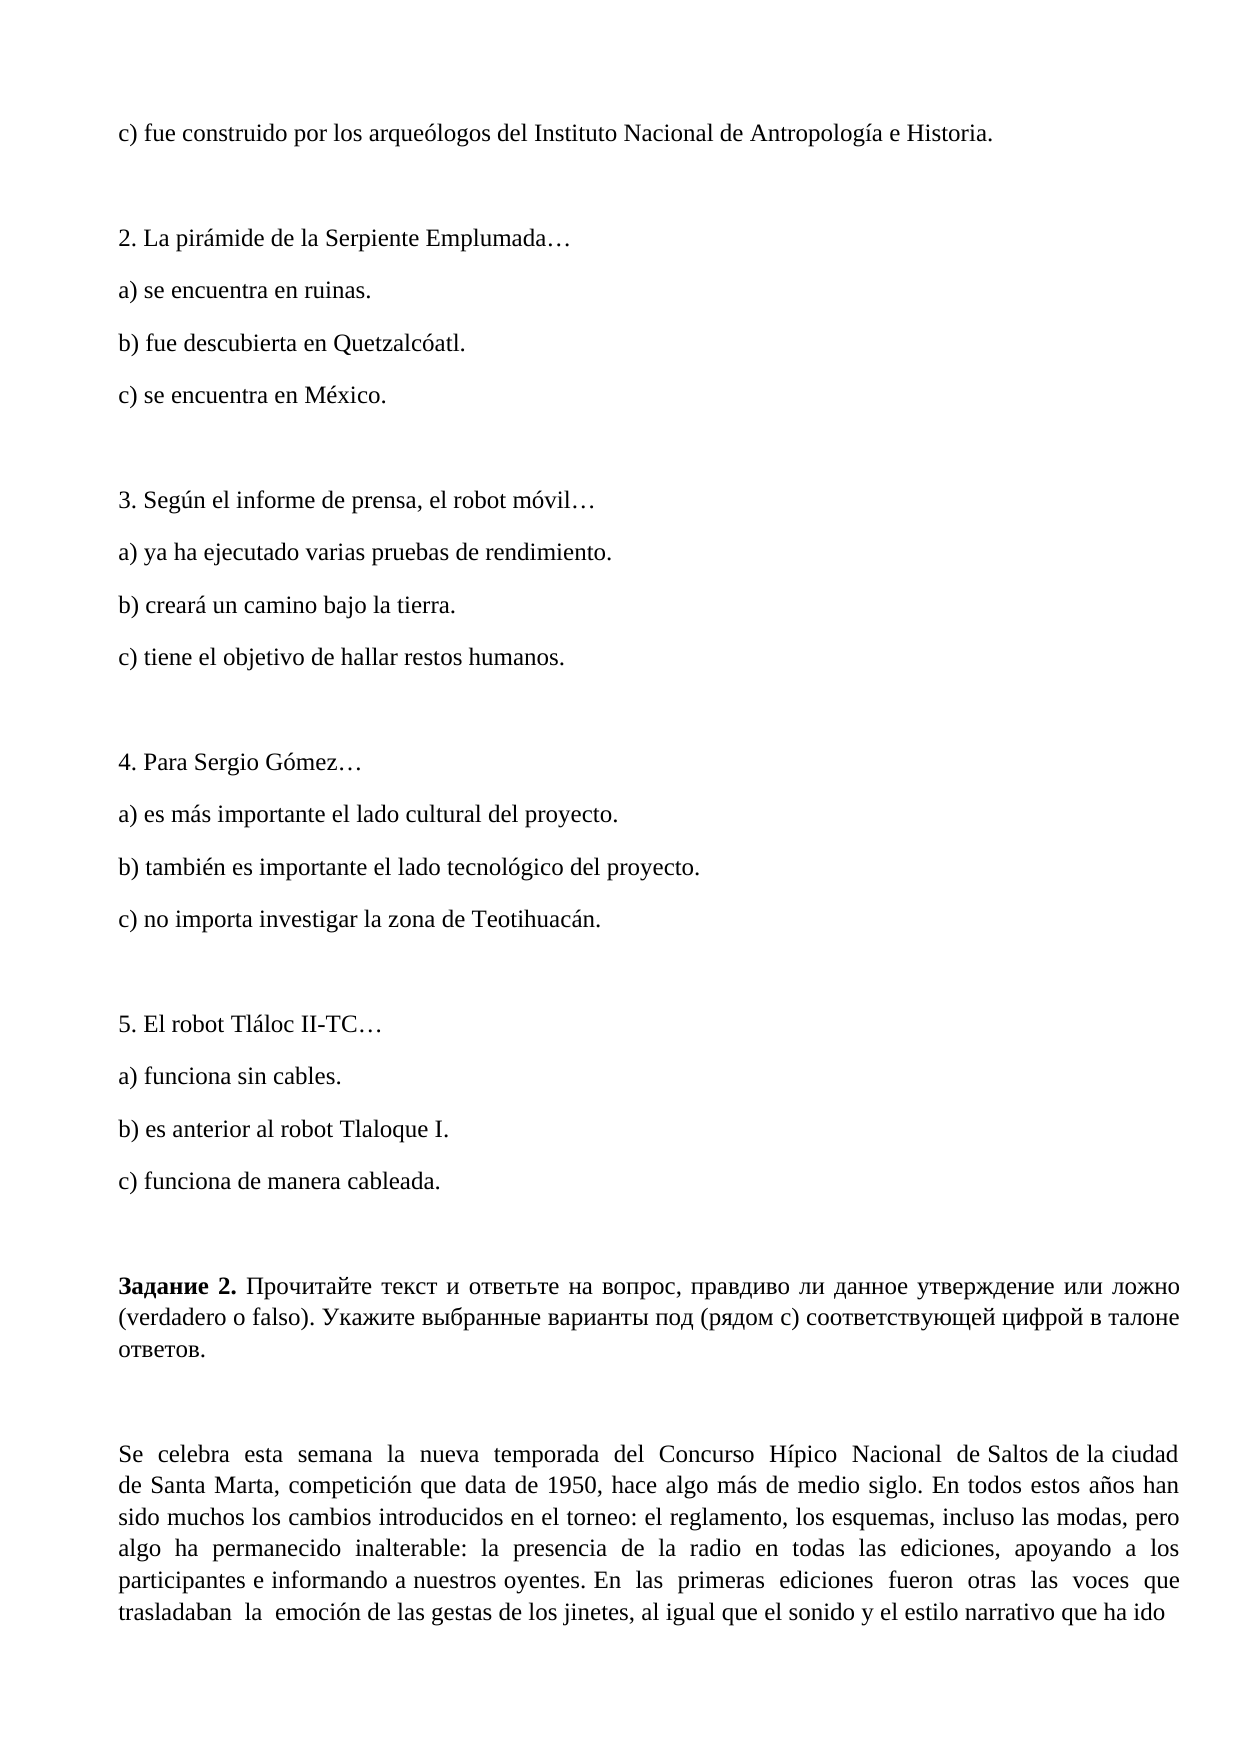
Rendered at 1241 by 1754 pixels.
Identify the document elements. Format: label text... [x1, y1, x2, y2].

text 2. La pirámide de la Serpiente Emplumada… [118, 223, 1181, 252]
text 4. Para Sergio Gómez… [118, 747, 1181, 776]
text c) tiene el objetivo de hallar restos humanos. [118, 642, 1181, 671]
text Se celebra esta semana la nueva temporada del Concurso Hípico Nacional de Saltos de la ciudad de Santa Marta, competición que data de 1950, hace algo más de medio siglo. En todos estos años han sido muchos los cambios introducidos en el torneo: el reglamento, los esquemas, incluso las modas, pero algo ha permanecido inalterable: la presencia de la radio en todas las ediciones, apoyando a los participantes e informando a nuestros oyentes. En las primeras ediciones fueron otras las voces que trasladaban la emoción de las gestas de los jinetes, al igual que el sonido y el estilo narrativo que ha ido [118, 1439, 1181, 1625]
text a) funciona sin cables. [118, 1061, 1181, 1090]
text 5. El robot Tláloc II-TC… [118, 1009, 1181, 1038]
text b) es anterior al robot Tlaloque I. [118, 1114, 1181, 1142]
text c) funciona de manera cableada. [118, 1166, 1181, 1195]
text b) fue descubierta en Quetzalcóatl. [118, 328, 1181, 356]
text b) creará un camino bajo la tierra. [118, 590, 1181, 618]
text 3. Según el informe de prensa, el robot móvil… [118, 485, 1181, 514]
text c) fue construido por los arqueólogos del Instituto Nacional de Antropología e Historia. [118, 118, 1181, 147]
text c) se encuentra en México. [118, 380, 1181, 409]
text c) no importa investigar la zona de Teotihuacán. [118, 904, 1181, 933]
text a) ya ha ejecutado varias pruebas de rendimiento. [118, 537, 1181, 566]
text a) es más importante el lado cultural del proyecto. [118, 799, 1181, 828]
text b) también es importante el lado tecnológico del proyecto. [118, 852, 1181, 880]
text Задание 2. Прочитайте текст и ответьте на вопрос, правдиво ли данное утверждение или ложно (verdadero o falso). Укажите выбранные варианты под (рядом с) соответствующей цифрой в талоне ответов. [118, 1271, 1181, 1363]
text a) se encuentra en ruinas. [118, 275, 1181, 304]
